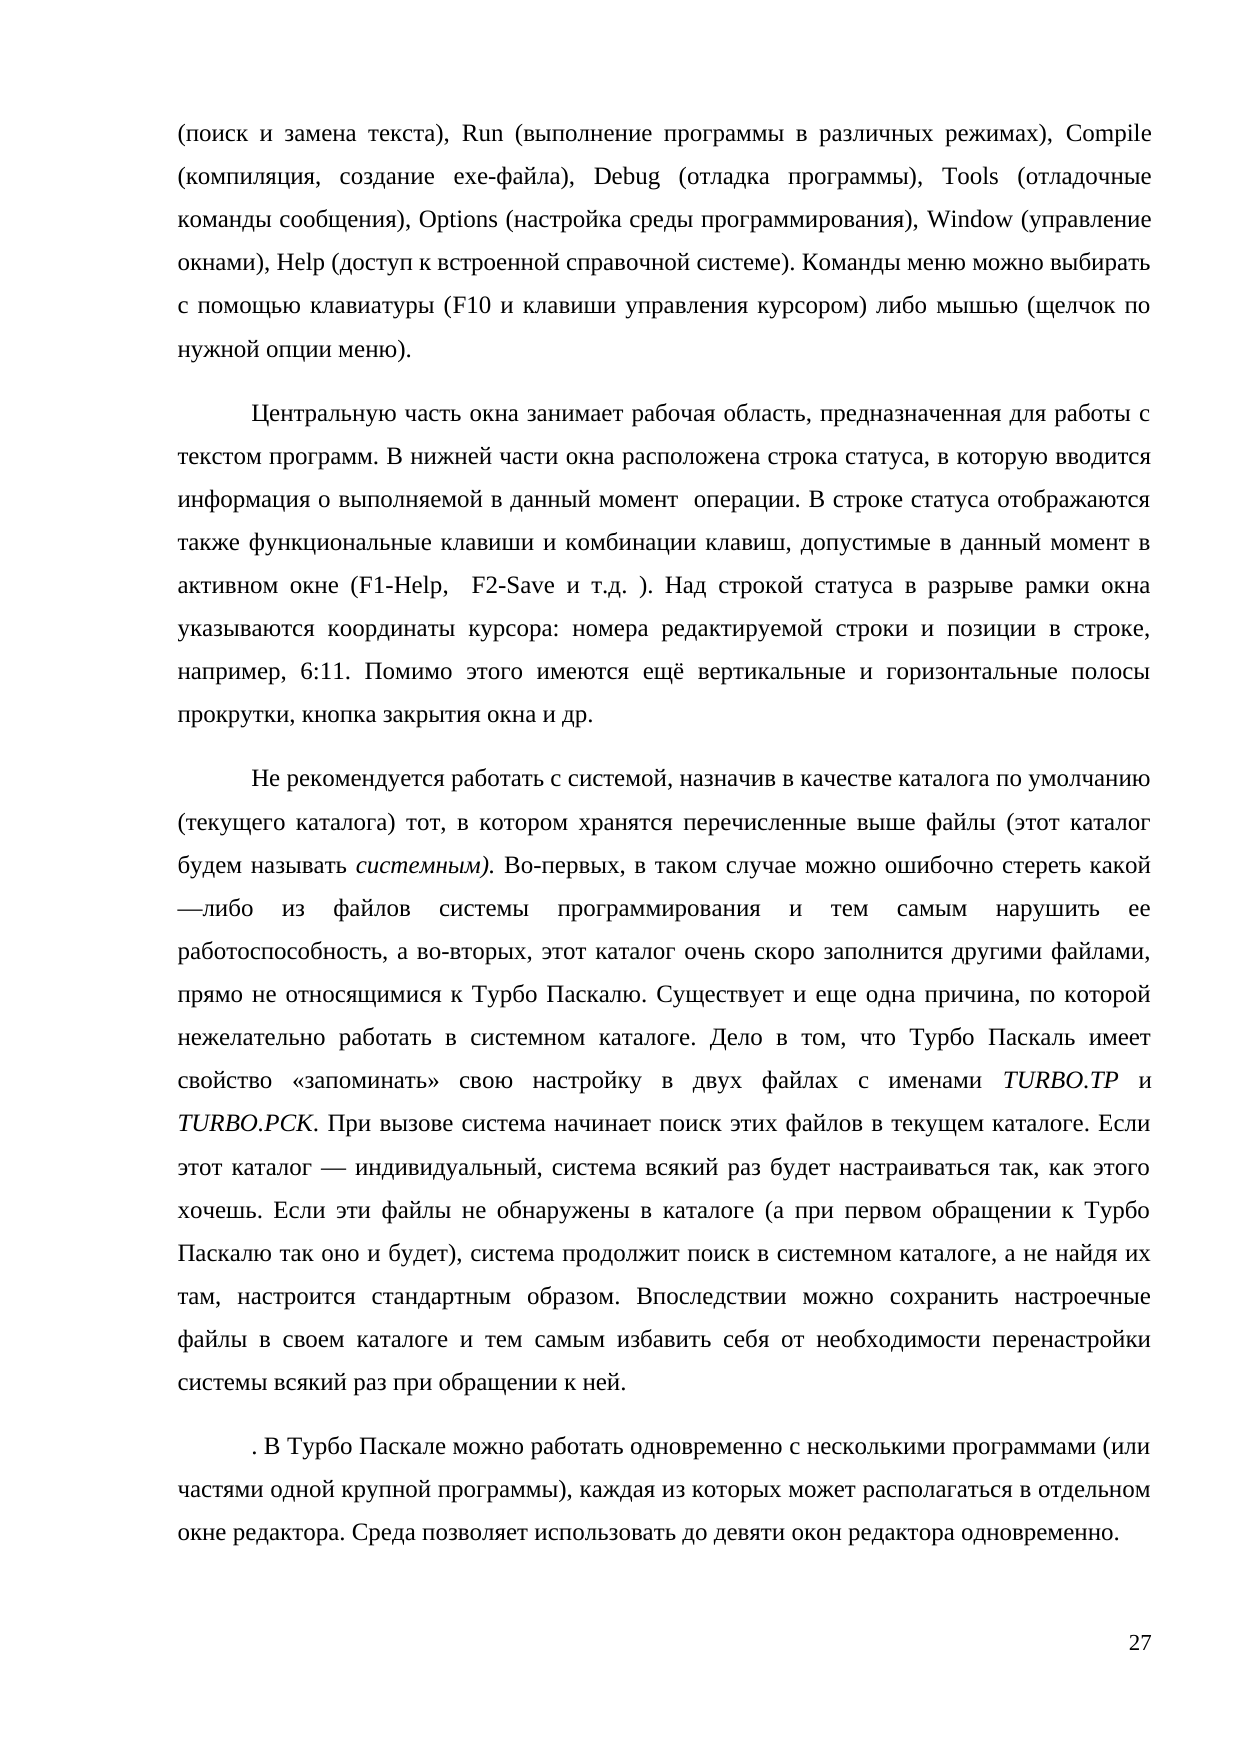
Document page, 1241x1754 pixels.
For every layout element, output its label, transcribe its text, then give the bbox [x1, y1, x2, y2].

text Центральную часть окна занимает рабочая область, предназначенная для работы с текстом программ. В нижней части окна расположена строка статуса, в которую вводится информация о выполняемой в данный момент операции. В строке статуса отображаются также функциональные клавиши и комбинации клавиш, допустимые в данный момент в активном окне (F1-Help, F2-Save и т.д. ). Над строкой статуса в разрыве рамки окна указываются координаты курсора: номера редактируемой строки и позиции в строке, например, 6:11. Помимо этого имеются ещё вертикальные и горизонтальные полосы прокрутки, кнопка закрытия окна и др. [177, 398, 1152, 728]
text . В Турбо Паскале можно работать одновременно с несколькими программами (или частями одной крупной программы), каждая из которых может располагаться в отдельном окне редактора. Среда позволяет использовать до девяти окон редактора одновременно. [177, 1431, 1152, 1546]
text Не рекомендуется работать с системой, назначив в качестве каталога по умолчанию (текущего каталога) тот, в котором хранятся перечисленные выше файлы (этот каталог будем называть системным). Во-первых, в таком случае можно ошибочно стереть какой—либо из файлов системы программирования и тем самым нарушить ее работоспособность, а во-вторых, этот каталог очень скоро заполнится другими файлами, прямо не относящимися к Турбо Паскалю. Существует и еще одна причина, по которой нежелательно работать в системном каталоге. Дело в том, что Турбо Паскаль имеет свойство «запоминать» свою настройку в двух файлах с именами TURBO.TP и TURBO.PCK. При вызове система начинает поиск этих файлов в текущем каталоге. Если этот каталог — индивидуальный, система всякий раз будет настраиваться так, как этого хочешь. Если эти файлы не обнаружены в каталоге (а при первом обращении к Турбо Паскалю так оно и будет), система продолжит поиск в системном каталоге, а не найдя их там, настроится стандартным образом. Впоследствии можно сохранить настроечные файлы в своем каталоге и тем самым избавить себя от необходимости перенастройки системы всякий раз при обращении к ней. [177, 763, 1152, 1396]
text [177, 118, 1152, 362]
